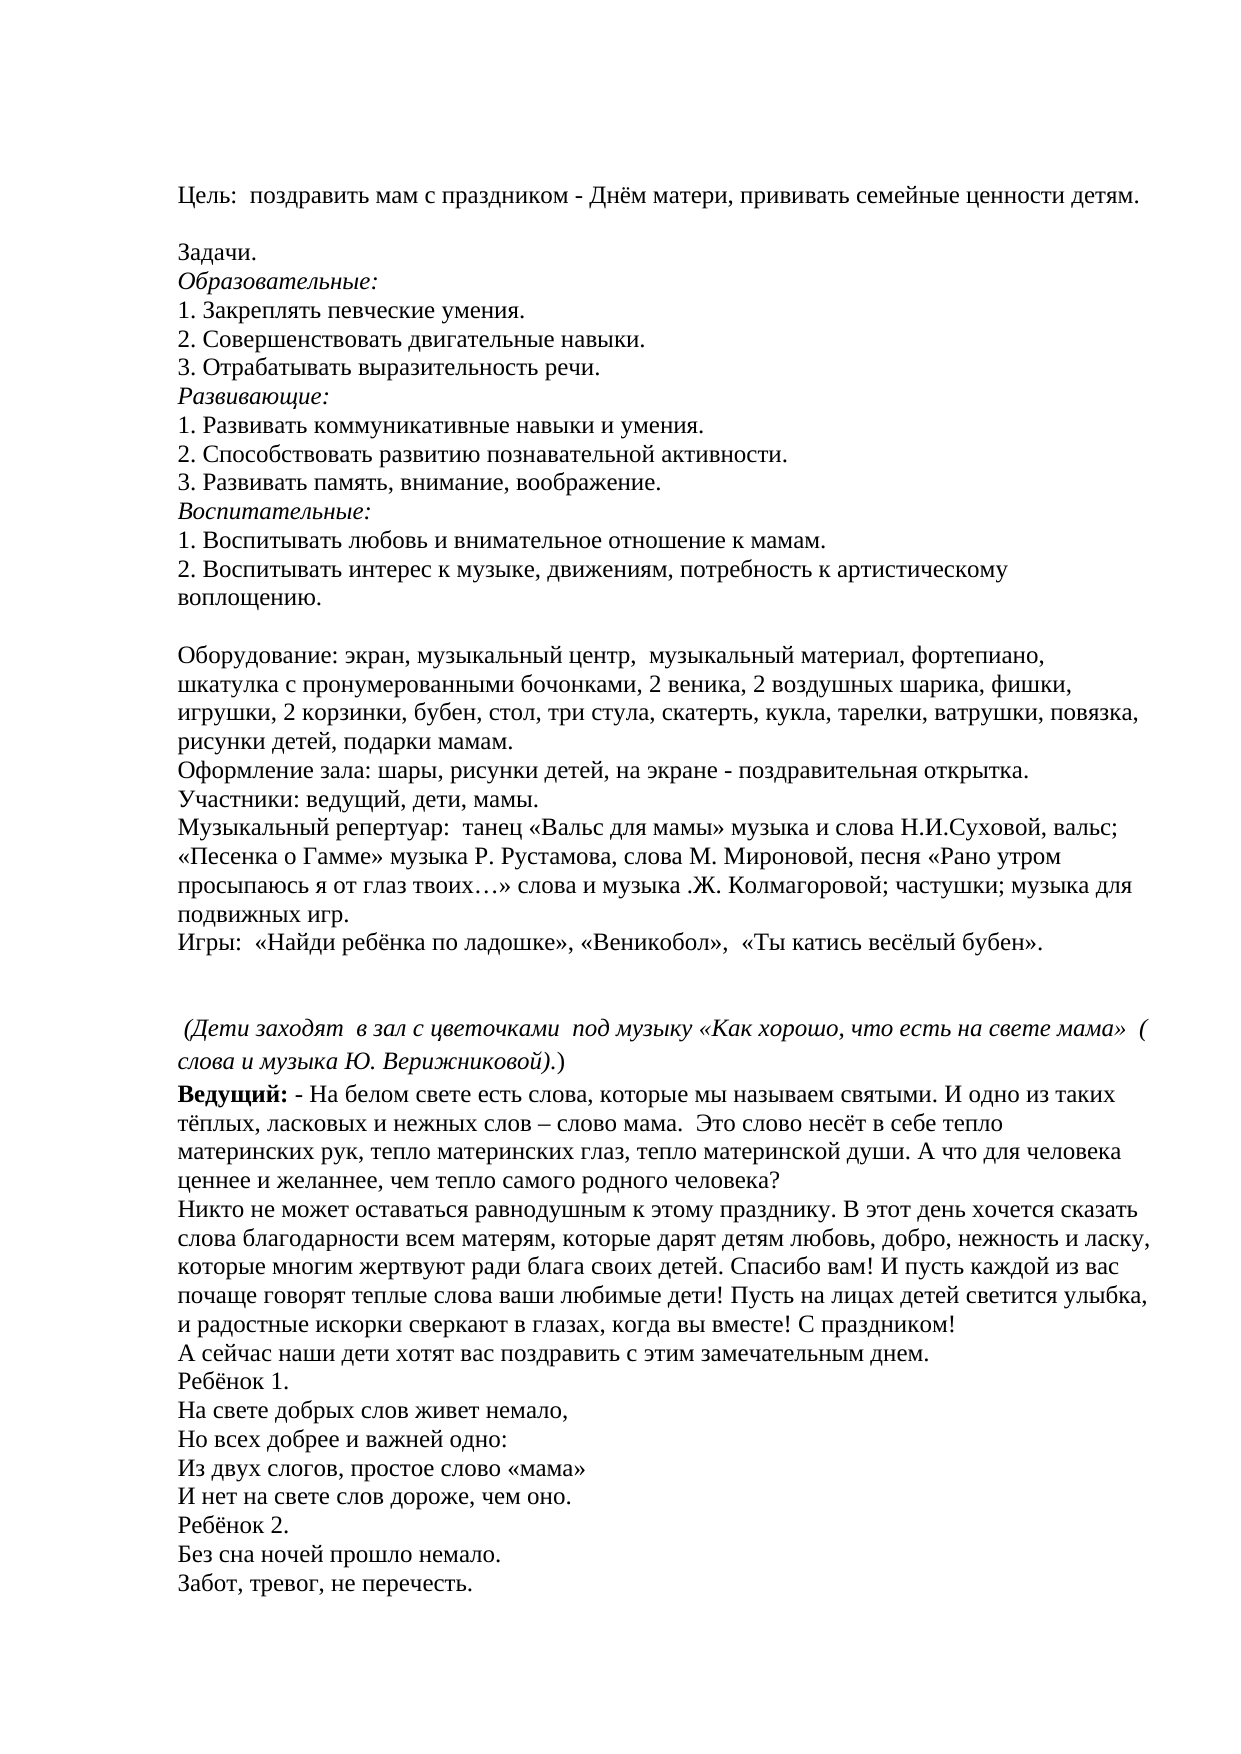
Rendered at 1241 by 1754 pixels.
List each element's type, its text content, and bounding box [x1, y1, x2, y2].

text На свете добрых слов живет немало, Но всех добрее и важней одно: Из двух слогов, простое слово «мама» И нет на свете слов дороже, чем оно. [177, 1395, 1152, 1510]
text Воспитательные: [177, 496, 1152, 525]
text 2. Воспитывать интерес к музыке, движениям, потребность к артистическому воплощению. [177, 554, 1152, 611]
text 1. Развивать коммуникативные навыки и умения. [177, 410, 1152, 439]
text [177, 1539, 1152, 1596]
text Оформление зала: шары, рисунки детей, на экране - поздравительная открытка. [177, 755, 1152, 784]
text 2. Совершенствовать двигательные навыки. [177, 324, 1152, 352]
text Ребёнок 1. [177, 1366, 1152, 1395]
text 3. Развивать память, внимание, воображение. [177, 467, 1152, 496]
text Задачи. [177, 237, 1152, 266]
text 3. Отрабатывать выразительность речи. [177, 352, 1152, 381]
text Оборудование: экран, музыкальный центр, музыкальный материал, фортепиано, шкатулка с пронумерованными бочонками, 2 веника, 2 воздушных шарика, фишки, игрушки, 2 корзинки, бубен, стол, три стула, скатерть, кукла, тарелки, ватрушки, повязка, рисунки детей, подарки мамам. [177, 640, 1152, 755]
text (Дети заходят в зал с цветочками под музыку «Как хорошо, что есть на свете мама» ( слова и музыка Ю. Верижниковой).) [177, 1013, 1152, 1075]
text 1. Воспитывать любовь и внимательное отношение к мамам. [177, 525, 1152, 554]
text Развивающие: [177, 381, 1152, 410]
text 2. Способствовать развитию познавательной активности. [177, 439, 1152, 467]
text Ведущий: - На белом свете есть слова, которые мы называем святыми. И одно из таких тёплых, ласковых и нежных слов – слово мама. Это слово несёт в себе тепло материнских рук, тепло материнских глаз, тепло материнской души. А что для человека ценнее и желаннее, чем тепло самого родного человека? Никто не может оставаться равнодушным к этому празднику. В этот день хочется сказать слова благодарности всем матерям, которые дарят детям любовь, добро, нежность и ласку, которые многим жертвуют ради блага своих детей. Спасибо вам! И пусть каждой из вас почаще говорят теплые слова ваши любимые дети! Пусть на лицах детей светится улыбка, и радостные искорки сверкают в глазах, когда вы вместе! С праздником! [780, 1079, 1152, 1338]
text Ребёнок 2. [177, 1510, 1152, 1539]
text А сейчас наши дети хотят вас поздравить с этим замечательным днем. [177, 1338, 1152, 1366]
text Участники: ведущий, дети, мамы. [177, 784, 1152, 812]
text Образовательные: [177, 266, 1152, 295]
text 1. Закреплять певческие умения. [177, 295, 1152, 324]
text Цель: поздравить мам с праздником - Днём матери, прививать семейные ценности детям. [177, 180, 1152, 209]
text Музыкальный репертуар: танец «Вальс для мамы» музыка и слова Н.И.Суховой, вальс; «Песенка о Гамме» музыка Р. Рустамова, слова М. Мироновой, песня «Рано утром просыпаюсь я от глаз твоих…» слова и музыка .Ж. Колмагоровой; частушки; музыка для подвижных игр. Игры: «Найди ребёнка по ладошке», «Веникобол», «Ты катись весёлый бубен». [177, 812, 1152, 956]
